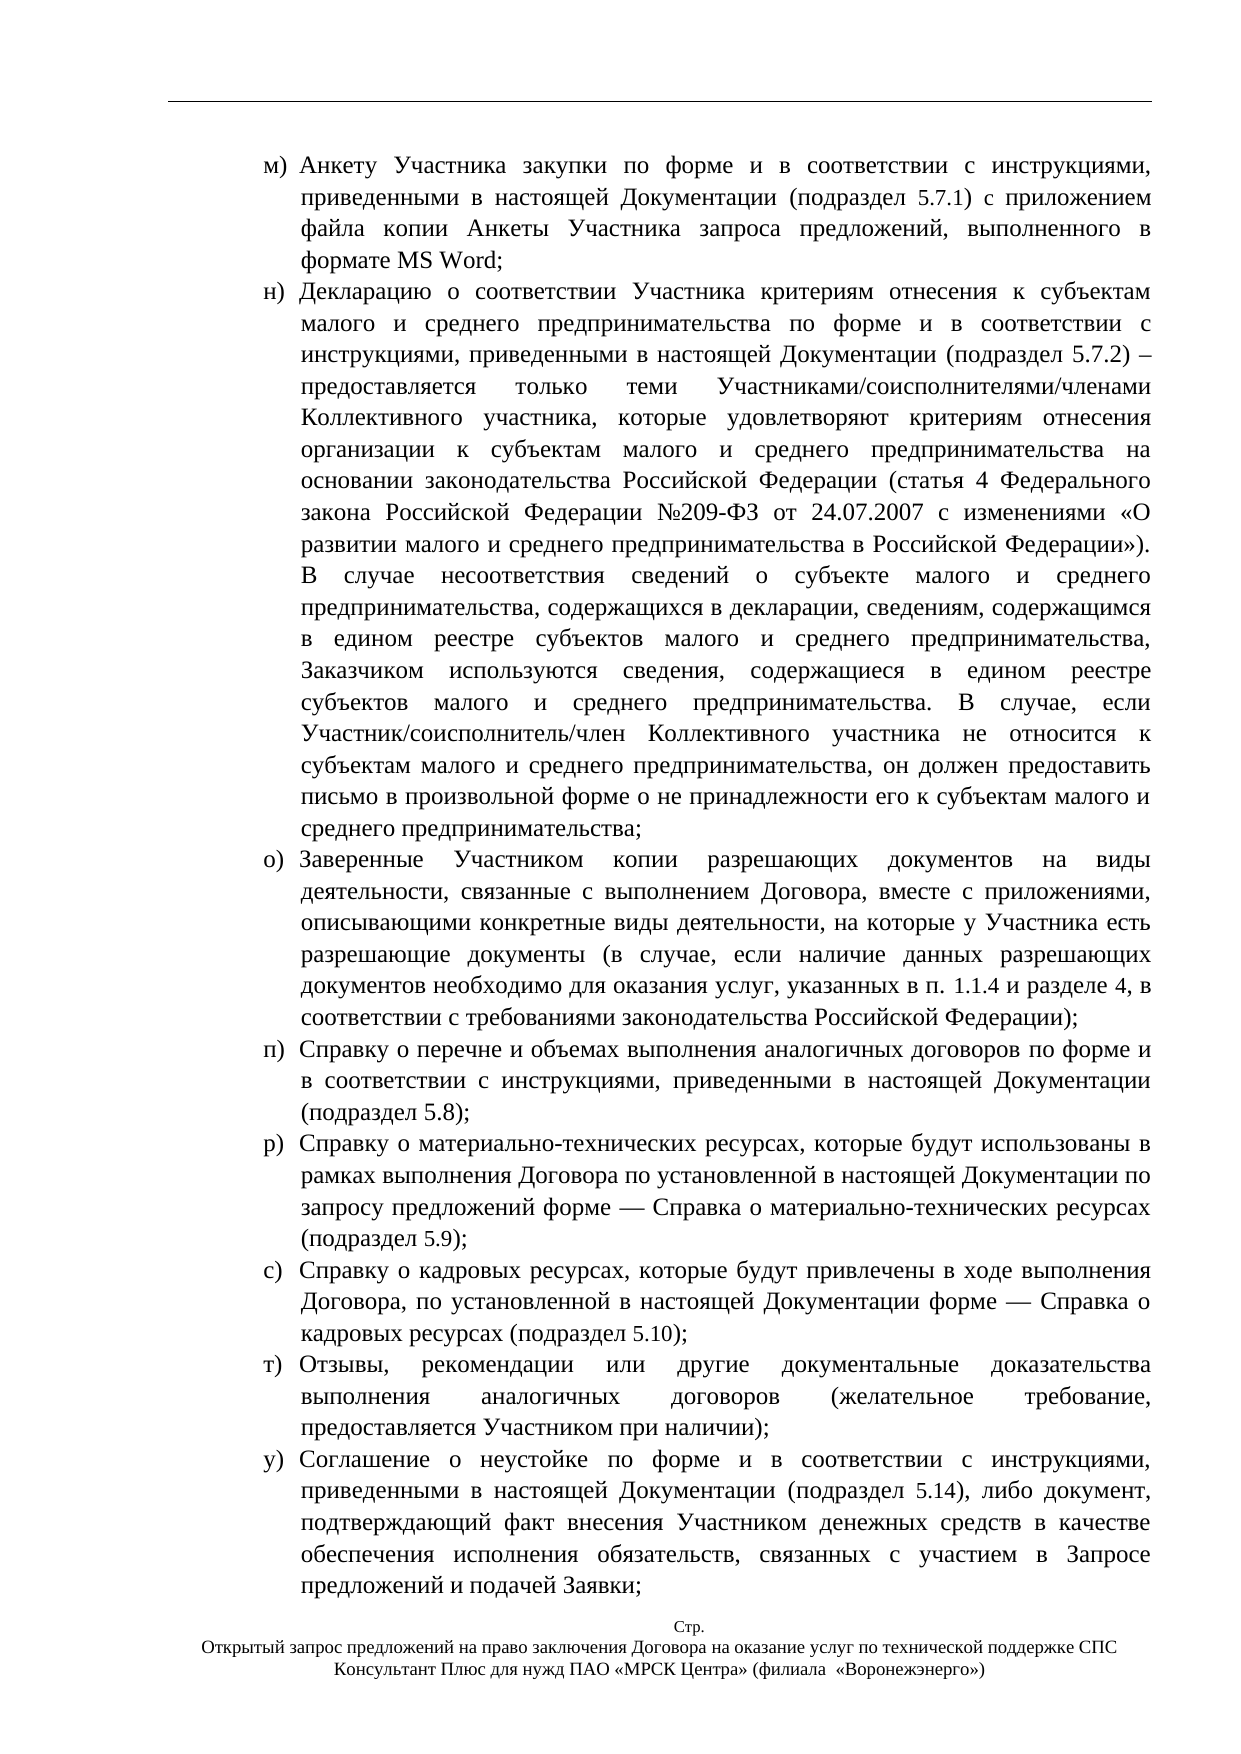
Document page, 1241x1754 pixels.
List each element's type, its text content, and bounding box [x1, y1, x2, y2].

list Справку о материально-технических ресурсах, которые будут использованы в рамках выполнения Договора по установленной в настоящей Документации по запросу предложений форме — Справка о материально-технических ресурсах (подраздел 5.9); [263, 1128, 1152, 1252]
list Справку о кадровых ресурсах, которые будут привлечены в ходе выполнения Договора, по установленной в настоящей Документации форме — Справка о кадровых ресурсах (подраздел 5.10); [263, 1255, 1152, 1347]
list Справку о перечне и объемах выполнения аналогичных договоров по форме и в соответствии с инструкциями, приведенными в настоящей Документации (подраздел 5.8); [263, 1034, 1152, 1126]
list Соглашение о неустойке по форме и в соответствии с инструкциями, приведенными в настоящей Документации (подраздел 5.14), либо документ, подтверждающий факт внесения Участником денежных средств в качестве обеспечения исполнения обязательств, связанных с участием в Запросе предложений и подачей Заявки; [263, 1444, 1152, 1599]
list Декларацию о соответствии Участника критериям отнесения к субъектам малого и среднего предпринимательства по форме и в соответствии с инструкциями, приведенными в настоящей Документации (подраздел 5.7.2) – предоставляется только теми Участниками/соисполнителями/членами Коллективного участника, которые удовлетворяют критериям отнесения организации к субъектам малого и среднего предпринимательства на основании законодательства Российской Федерации (статья 4 Федерального закона Российской Федерации №209-ФЗ от 24.07.2007 с изменениями «О развитии малого и среднего предпринимательства в Российской Федерации»). В случае несоответствия сведений о субъекте малого и среднего предпринимательства, содержащихся в декларации, сведениям, содержащимся в едином реестре субъектов малого и среднего предпринимательства, Заказчиком используются сведения, содержащиеся в едином реестре субъектов малого и среднего предпринимательства. В случае, если Участник/соисполнитель/член Коллективного участника не относится к субъектам малого и среднего предпринимательства, он должен предоставить письмо в произвольной форме о не принадлежности его к субъектам малого и среднего предпринимательства; [263, 276, 1152, 842]
list Анкету Участника закупки по форме и в соответствии с инструкциями, приведенными в настоящей Документации (подраздел 5.7.1) с приложением файла копии Анкеты Участника запроса предложений, выполненного в формате MS Word; [263, 150, 1152, 273]
list Отзывы, рекомендации или другие документальные доказательства выполнения аналогичных договоров (желательное требование, предоставляется Участником при наличии); [263, 1349, 1152, 1441]
list Заверенные Участником копии разрешающих документов на виды деятельности, связанные с выполнением Договора, вместе с приложениями, описывающими конкретные виды деятельности, на которые у Участника есть разрешающие документы (в случае, если наличие данных разрешающих документов необходимо для оказания услуг, указанных в п. 1.1.4 и разделе 4, в соответствии с требованиями законодательства Российской Федерации); [263, 844, 1152, 1031]
